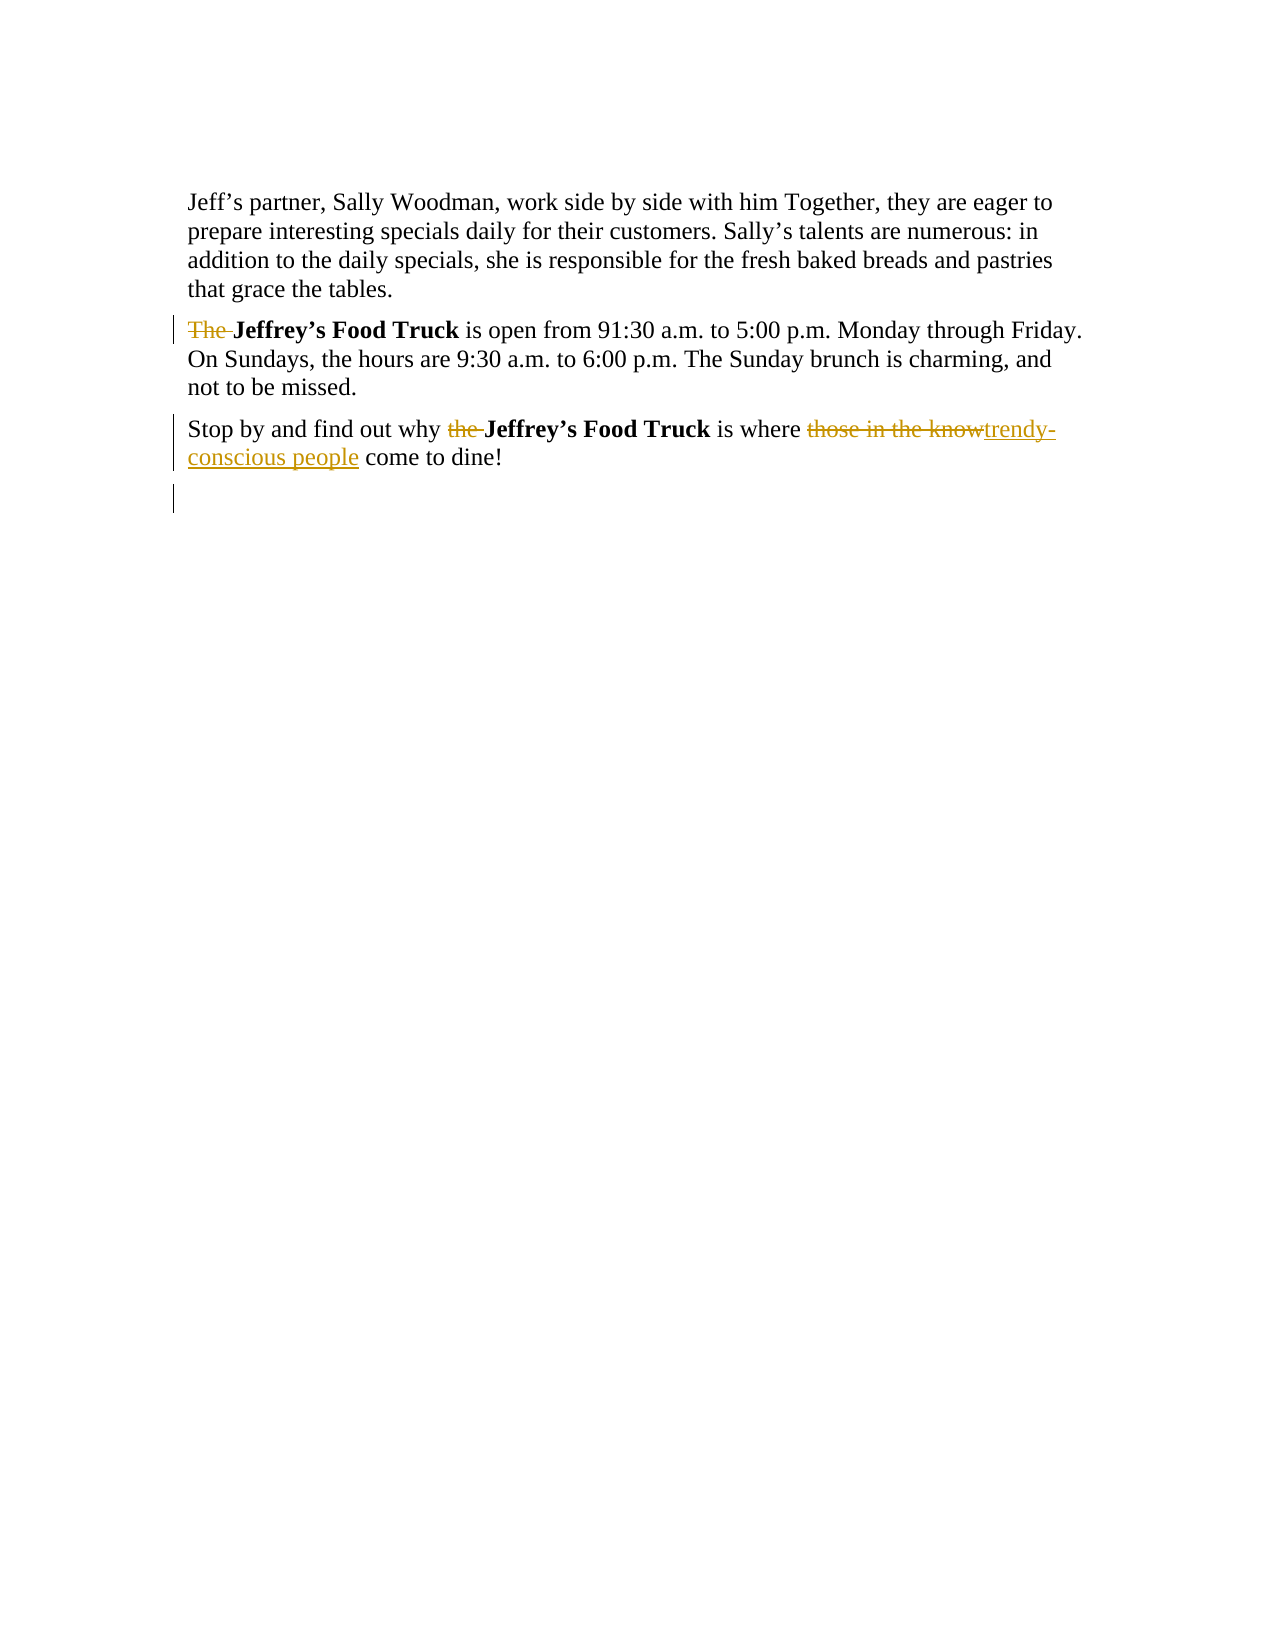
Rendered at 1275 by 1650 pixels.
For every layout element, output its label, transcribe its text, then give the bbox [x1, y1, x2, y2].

text Stop by and find out why Jeffrey’s Food Truck is where come to dine! [187, 414, 1087, 471]
text Jeff’s partner, Sally Woodman, work side by side with him Together, they are eager to prepare interesting specials daily for their customers. Sally’s talents are numerous: in addition to the daily specials, she is responsible for the fresh baked breads and pastries that grace the tables. [187, 187, 1087, 302]
text Jeffrey’s Food Truck is open from 91:30 a.m. to 5:00 p.m. Monday through Friday. On Sundays, the hours are 9:30 a.m. to 6:00 p.m. The Sunday brunch is charming, and not to be missed. [187, 315, 1087, 401]
